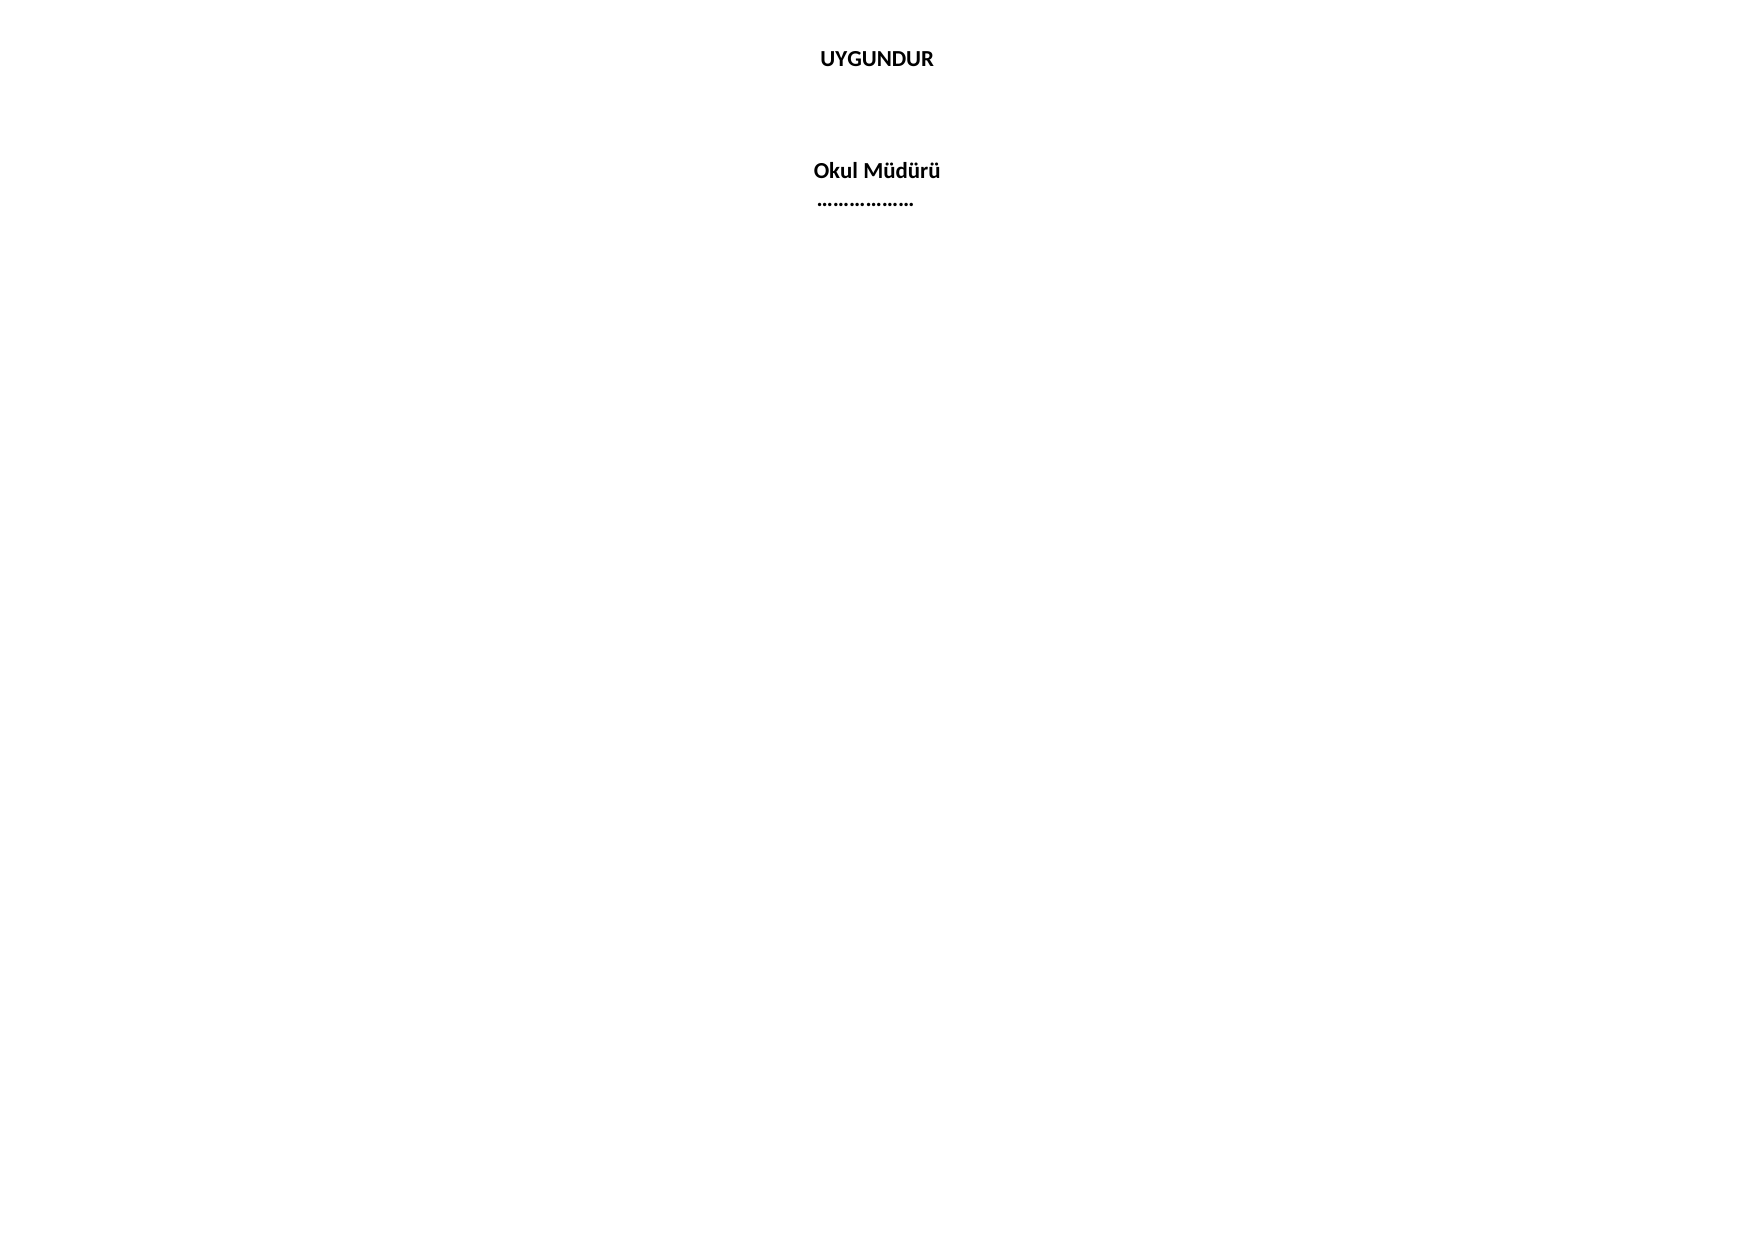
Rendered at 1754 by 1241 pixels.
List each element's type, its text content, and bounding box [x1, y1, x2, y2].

text ……………… [75, 184, 1679, 212]
text UYGUNDUR [75, 44, 1679, 72]
text Okul Müdürü [75, 156, 1679, 184]
